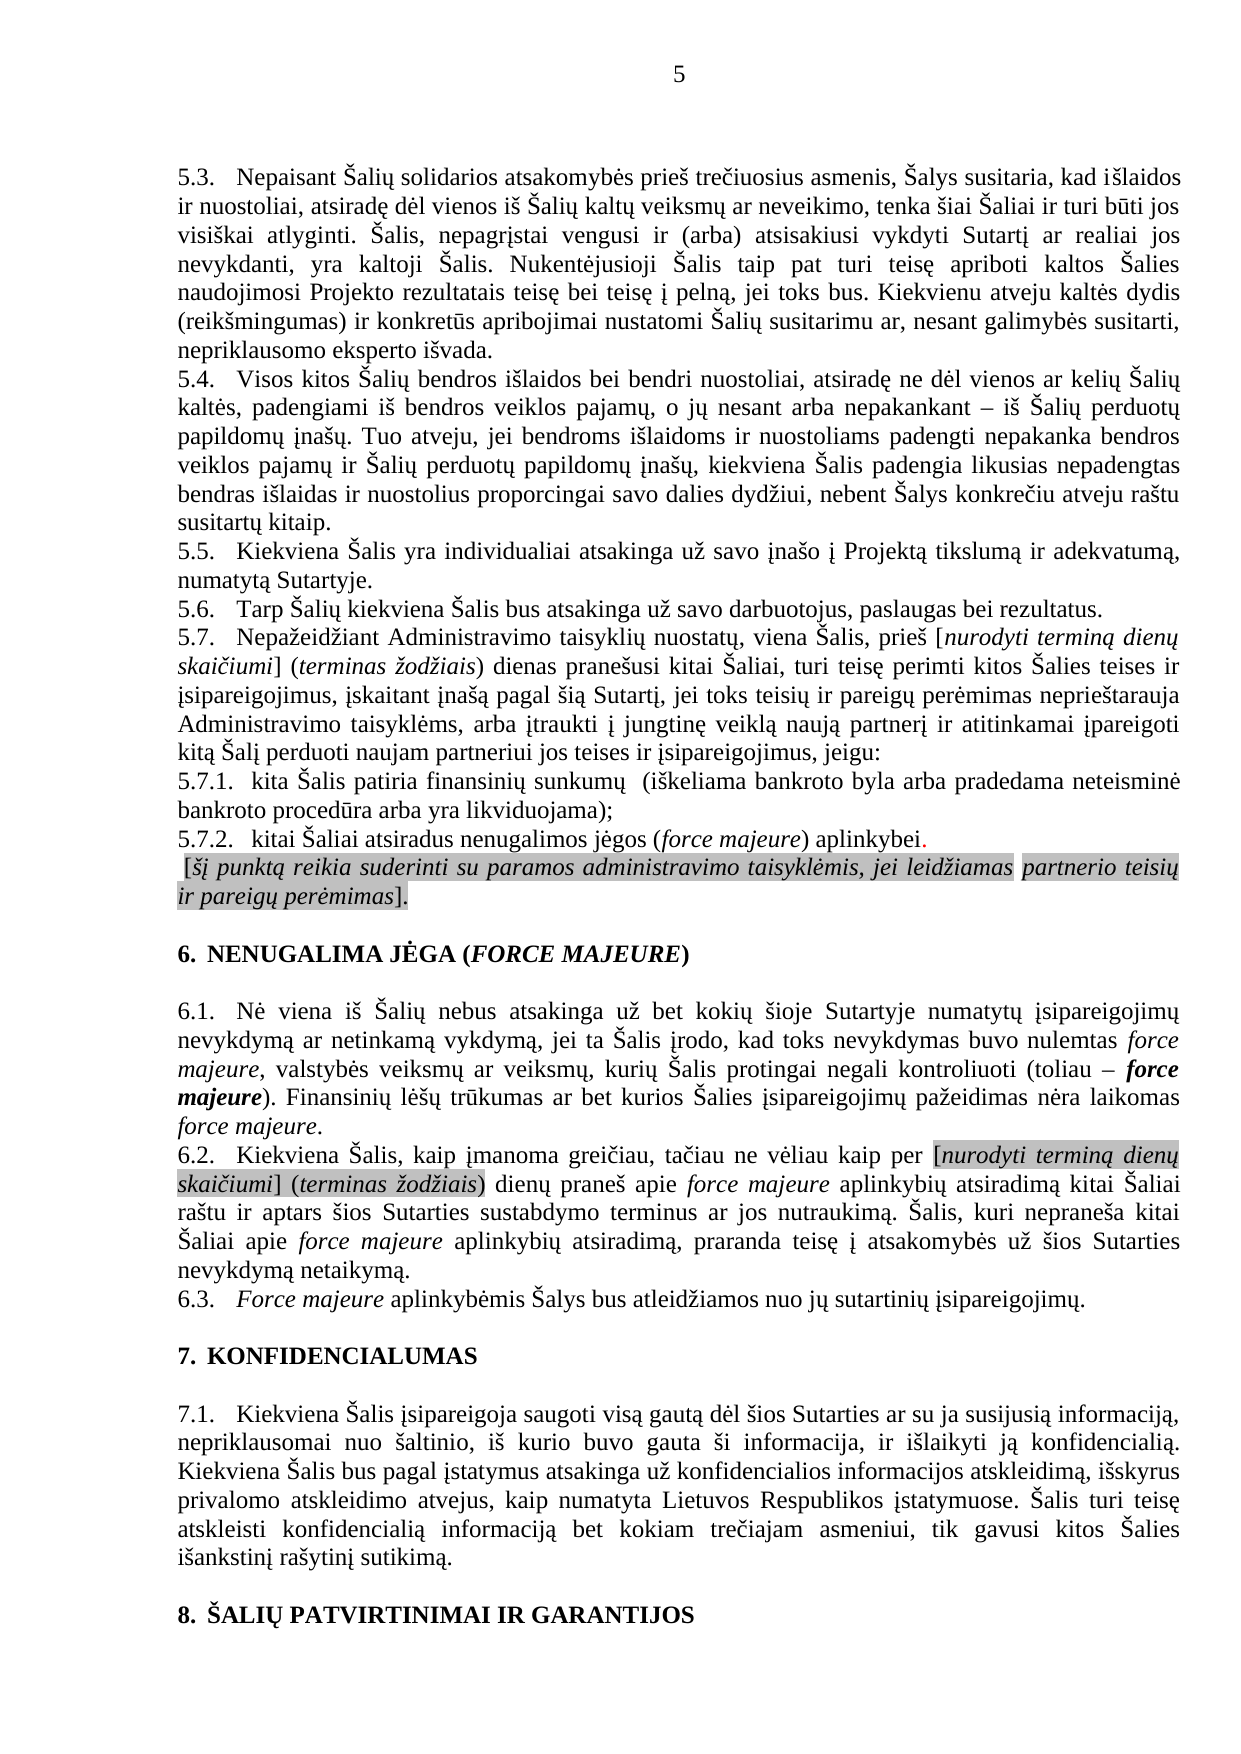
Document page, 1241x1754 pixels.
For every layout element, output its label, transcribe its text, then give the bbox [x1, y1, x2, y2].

text 5.7.1. kita Šalis patiria finansinių sunkumų (iškeliama bankroto byla arba pradedama neteisminė bankroto procedūra arba yra likviduojama); [177, 766, 1181, 824]
text 6.2. Kiekviena Šalis, kaip įmanoma greičiau, tačiau ne vėliau kaip per [nurodyti terminą dienų skaičiumi] (terminas žodžiais) dienų praneš apie force majeure aplinkybių atsiradimą kitai Šaliai raštu ir aptars šios Sutarties sustabdymo terminus ar jos nutraukimą. Šalis, kuri nepraneša kitai Šaliai apie force majeure aplinkybių atsiradimą, praranda teisę į atsakomybės už šios Sutarties nevykdymą netaikymą. [177, 1140, 1181, 1284]
text 5.5. Kiekviena Šalis yra individualiai atsakinga už savo įnašo į Projektą tikslumą ir adekvatumą, numatytą Sutartyje. [177, 536, 1181, 594]
text 5.7. Nepažeidžiant Administravimo taisyklių nuostatų, viena Šalis, prieš [nurodyti terminą dienų skaičiumi] (terminas žodžiais) dienas pranešusi kitai Šaliai, turi teisę perimti kitos Šalies teises ir įsipareigojimus, įskaitant įnašą pagal šią Sutartį, jei toks teisių ir pareigų perėmimas neprieštarauja Administravimo taisyklėms, arba įtraukti į jungtinę veiklą naują partnerį ir atitinkamai įpareigoti kitą Šalį perduoti naujam partneriui jos teises ir įsipareigojimus, jeigu: [177, 622, 1181, 766]
text 7. KONFIDENCIALUMAS [177, 1341, 1181, 1370]
text 6.1. Nė viena iš Šalių nebus atsakinga už bet kokių šioje Sutartyje numatytų įsipareigojimų nevykdymą ar netinkamą vykdymą, jei ta Šalis įrodo, kad toks nevykdymas buvo nulemtas force majeure, valstybės veiksmų ar veiksmų, kurių Šalis protingai negali kontroliuoti (toliau – force majeure). Finansinių lėšų trūkumas ar bet kurios Šalies įsipareigojimų pažeidimas nėra laikomas force majeure. [177, 996, 1181, 1140]
text 5.4. Visos kitos Šalių bendros išlaidos bei bendri nuostoliai, atsiradę ne dėl vienos ar kelių Šalių kaltės, padengiami iš bendros veiklos pajamų, o jų nesant arba nepakankant – iš Šalių perduotų papildomų įnašų. Tuo atveju, jei bendroms išlaidoms ir nuostoliams padengti nepakanka bendros veiklos pajamų ir Šalių perduotų papildomų įnašų, kiekviena Šalis padengia likusias nepadengtas bendras išlaidas ir nuostolius proporcingai savo dalies dydžiui, nebent Šalys konkrečiu atveju raštu susitartų kitaip. [177, 364, 1181, 536]
text 6.3. Force majeure aplinkybėmis Šalys bus atleidžiamos nuo jų sutartinių įsipareigojimų. [177, 1284, 1181, 1312]
text 5.7.2. kitai Šaliai atsiradus nenugalimos jėgos (force majeure) aplinkybei. [177, 824, 1181, 852]
text 7.1. Kiekviena Šalis įsipareigoja saugoti visą gautą dėl šios Sutarties ar su ja susijusią informaciją, nepriklausomai nuo šaltinio, iš kurio buvo gauta ši informacija, ir išlaikyti ją konfidencialią. Kiekviena Šalis bus pagal įstatymus atsakinga už konfidencialios informacijos atskleidimą, išskyrus privalomo atskleidimo atvejus, kaip numatyta Lietuvos Respublikos įstatymuose. Šalis turi teisę atskleisti konfidencialią informaciją bet kokiam trečiajam asmeniui, tik gavusi kitos Šalies išankstinį rašytinį sutikimą. [177, 1399, 1181, 1571]
text 5.6. Tarp Šalių kiekviena Šalis bus atsakinga už savo darbuotojus, paslaugas bei rezultatus. [177, 594, 1181, 622]
text [šį punktą reikia suderinti su paramos administravimo taisyklėmis, jei leidžiamas partnerio teisių ir pareigų perėmimas]. [177, 852, 1181, 910]
text 8. ŠALIŲ PATVIRTINIMAI IR GARANTIJOS [177, 1600, 1181, 1629]
text 5.3. Nepaisant Šalių solidarios atsakomybės prieš trečiuosius asmenis, Šalys susitaria, kad išlaidos ir nuostoliai, atsiradę dėl vienos iš Šalių kaltų veiksmų ar neveikimo, tenka šiai Šaliai ir turi būti jos visiškai atlyginti. Šalis, nepagrįstai vengusi ir (arba) atsisakiusi vykdyti Sutartį ar realiai jos nevykdanti, yra kaltoji Šalis. Nukentėjusioji Šalis taip pat turi teisę apriboti kaltos Šalies naudojimosi Projekto rezultatais teisę bei teisę į pelną, jei toks bus. Kiekvienu atveju kaltės dydis (reikšmingumas) ir konkretūs apribojimai nustatomi Šalių susitarimu ar, nesant galimybės susitarti, nepriklausomo eksperto išvada. [177, 162, 1181, 364]
text 6. NENUGALIMA JĖGA (FORCE MAJEURE) [177, 939, 1181, 967]
